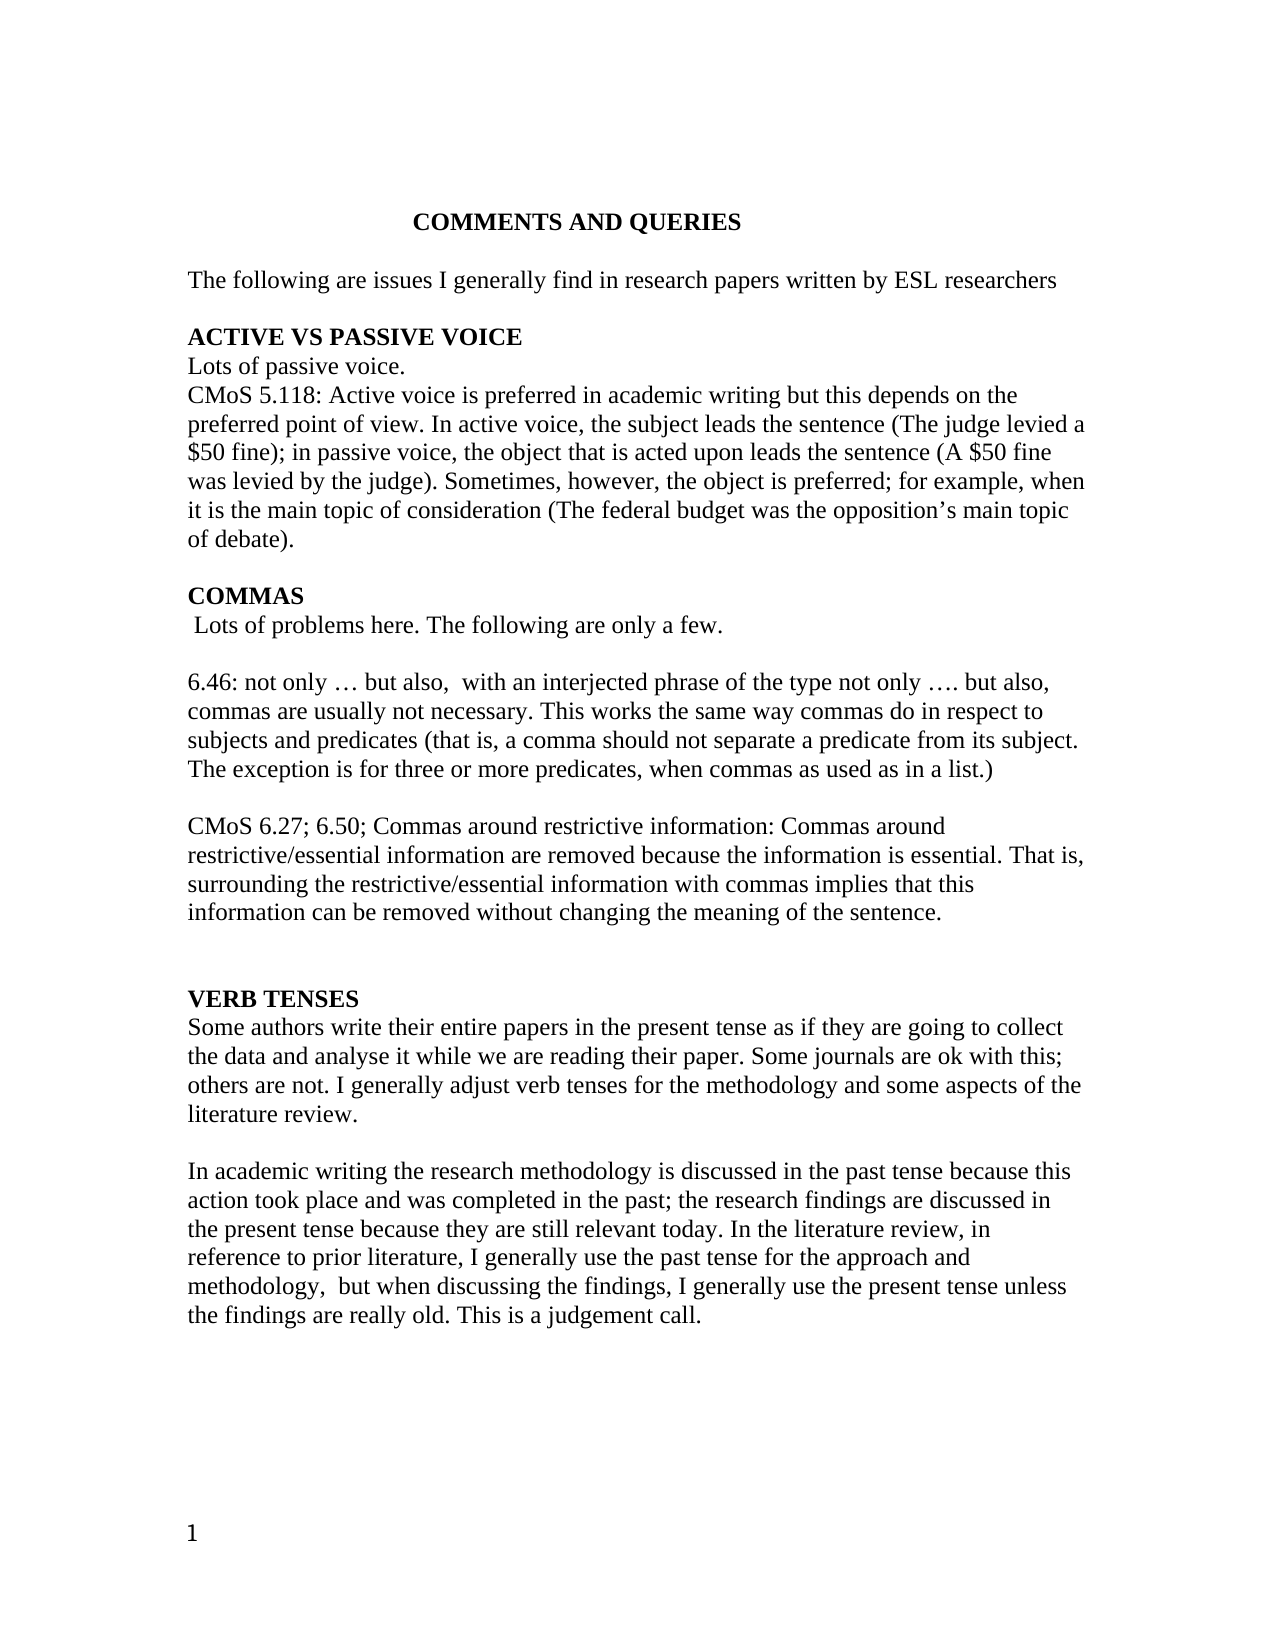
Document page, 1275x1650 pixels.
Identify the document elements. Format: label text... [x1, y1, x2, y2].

text The following are issues I generally find in research papers written by ESL researchers [187, 265, 1087, 294]
text VERB TENSES [187, 984, 1087, 1012]
text COMMENTS AND QUERIES [187, 207, 1087, 236]
text CMoS 5.118: Active voice is preferred in academic writing but this depends on the preferred point of view. In active voice, the subject leads the sentence (The judge levied a $50 fine); in passive voice, the object that is acted upon leads the sentence (A $50 fine was levied by the judge). Sometimes, however, the object is preferred; for example, when it is the main topic of consideration (The federal budget was the opposition’s main topic of debate). [187, 380, 1087, 552]
text In academic writing the research methodology is discussed in the past tense because this action took place and was completed in the past; the research findings are discussed in the present tense because they are still relevant today. In the literature review, in reference to prior literature, I generally use the past tense for the approach and methodology, but when discussing the findings, I generally use the present tense unless the findings are really old. This is a judgement call. [187, 1156, 1087, 1329]
text CMoS 6.27; 6.50; Commas around restrictive information: Commas around restrictive/essential information are removed because the information is essential. That is, surrounding the restrictive/essential information with commas implies that this information can be removed without changing the meaning of the sentence. [187, 811, 1087, 926]
text Some authors write their entire papers in the present tense as if they are going to collect the data and analyse it while we are reading their paper. Some journals are ok with this; others are not. I generally adjust verb tenses for the methodology and some aspects of the literature review. [187, 1012, 1087, 1127]
text Lots of problems here. The following are only a few. [187, 610, 1087, 639]
text ACTIVE VS PASSIVE VOICE [187, 322, 1087, 351]
text 6.46: not only … but also, with an interjected phrase of the type not only …. but also, commas are usually not necessary. This works the same way commas do in respect to subjects and predicates (that is, a comma should not separate a predicate from its subject. The exception is for three or more predicates, when commas as used as in a list.) [187, 667, 1087, 782]
text COMMAS [187, 581, 1087, 610]
text Lots of passive voice. [187, 351, 1087, 380]
